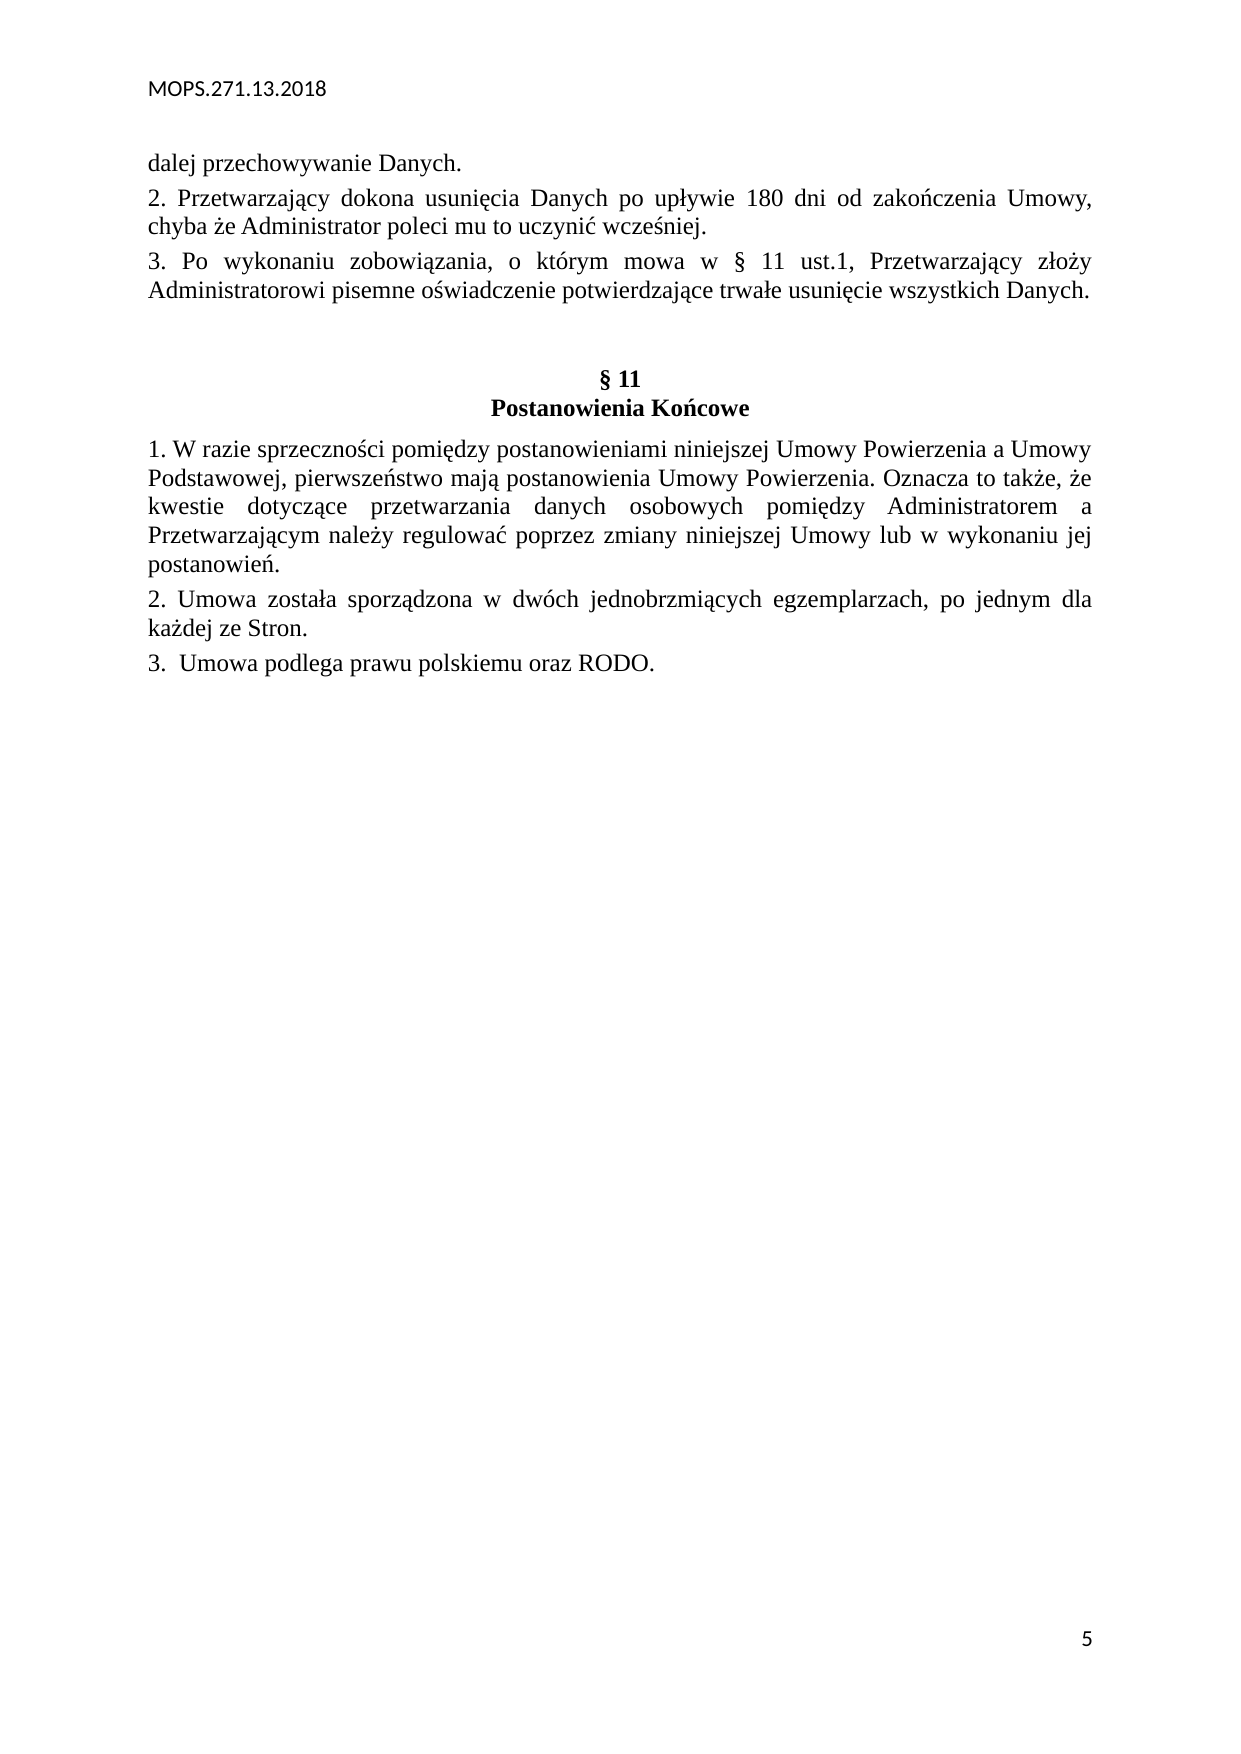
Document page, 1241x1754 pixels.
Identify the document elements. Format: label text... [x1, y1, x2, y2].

text 2. Przetwarzający dokona usunięcia Danych po upływie 180 dni od zakończenia Umowy, chyba że Administrator poleci mu to uczynić wcześniej. [148, 183, 1093, 240]
text 3. Umowa podlega prawu polskiemu oraz RODO. [148, 648, 1093, 676]
text 2. Umowa została sporządzona w dwóch jednobrzmiących egzemplarzach, po jednym dla każdej ze Stron. [148, 584, 1093, 641]
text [148, 148, 1093, 176]
text 3. Po wykonaniu zobowiązania, o którym mowa w § 11 ust.1, Przetwarzający złoży Administratorowi pisemne oświadczenie potwierdzające trwałe usunięcie wszystkich Danych. [148, 246, 1093, 304]
text 1. W razie sprzeczności pomiędzy postanowieniami niniejszej Umowy Powierzenia a Umowy Podstawowej, pierwszeństwo mają postanowienia Umowy Powierzenia. Oznacza to także, że kwestie dotyczące przetwarzania danych osobowych pomiędzy Administratorem a Przetwarzającym należy regulować poprzez zmiany niniejszej Umowy lub w wykonaniu jej postanowień. [148, 434, 1093, 578]
text § 11 Postanowienia Końcowe [148, 364, 1093, 421]
